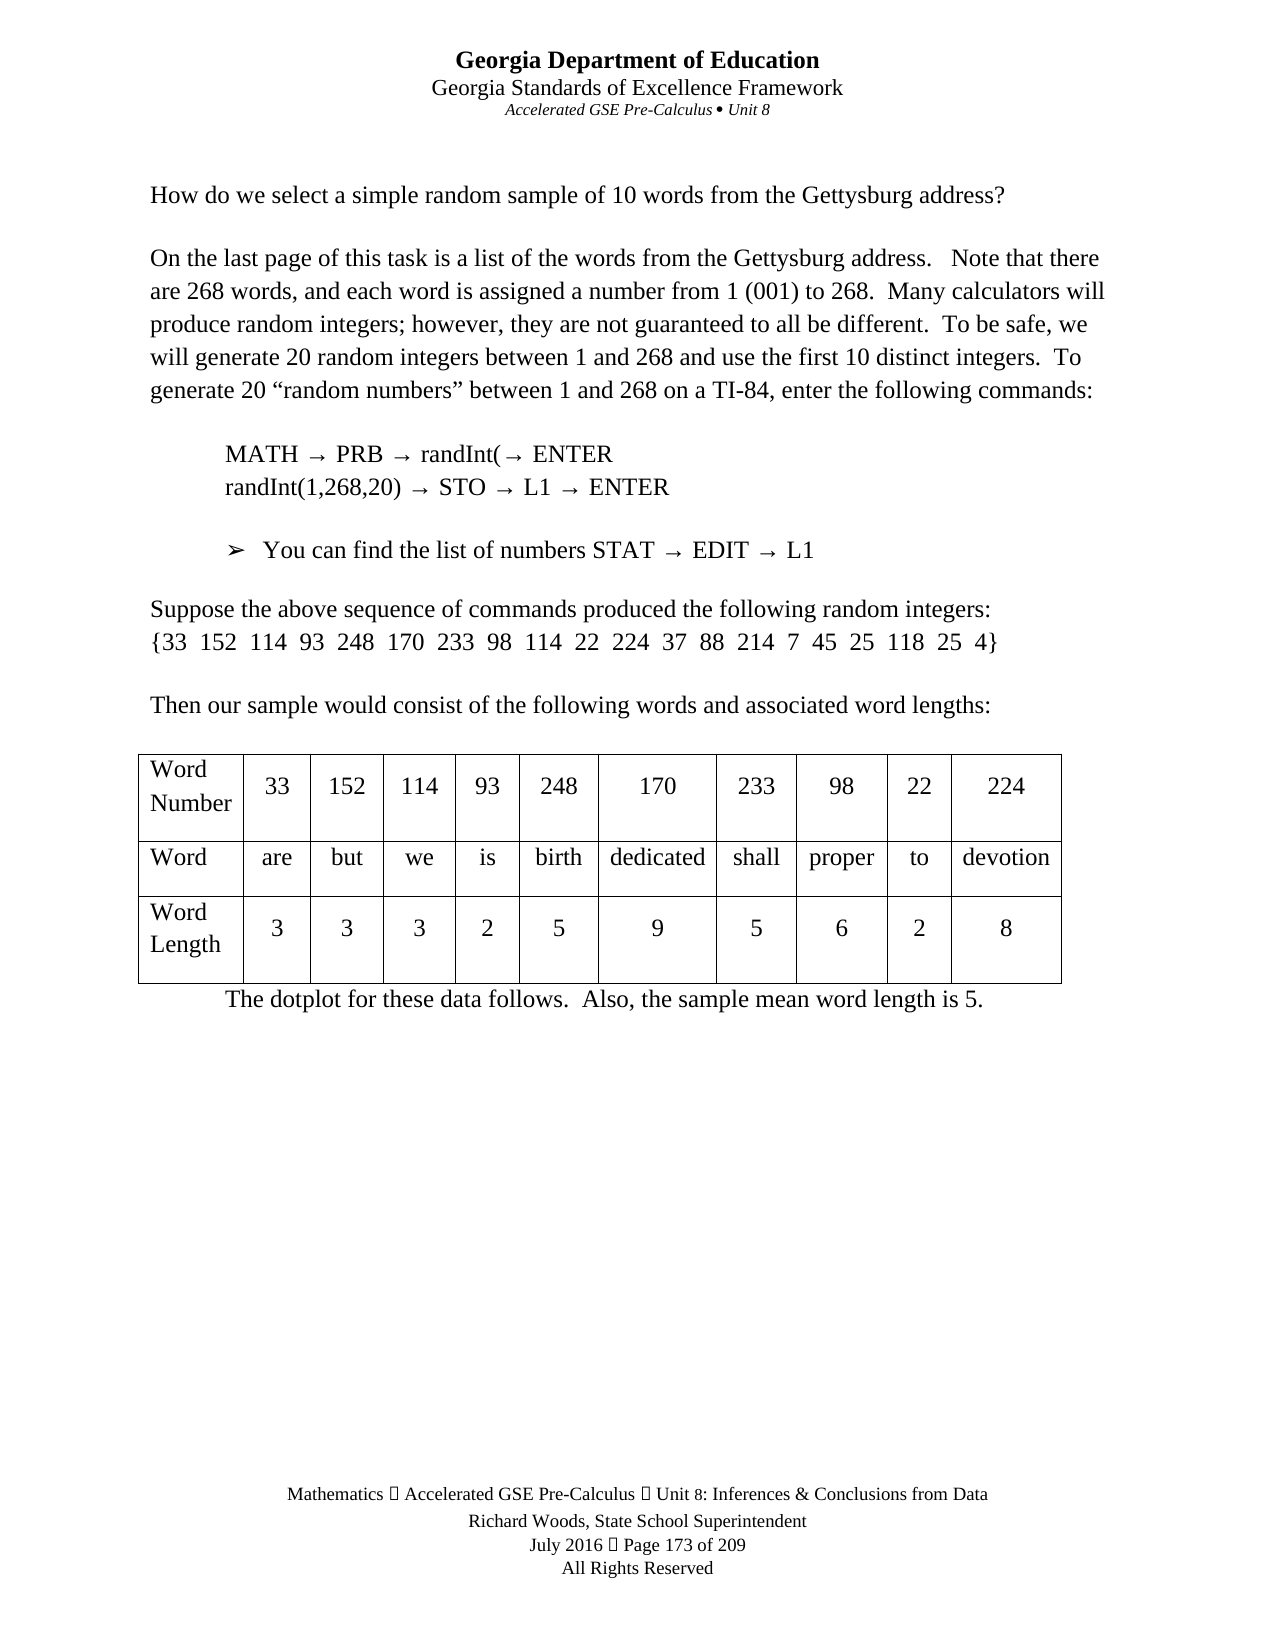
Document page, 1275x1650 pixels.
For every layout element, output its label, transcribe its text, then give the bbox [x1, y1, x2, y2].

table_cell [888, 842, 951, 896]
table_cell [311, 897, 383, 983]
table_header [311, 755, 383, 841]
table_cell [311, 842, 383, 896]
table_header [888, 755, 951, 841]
list You can find the list of numbers STAT → EDIT → L1 [225, 535, 1125, 564]
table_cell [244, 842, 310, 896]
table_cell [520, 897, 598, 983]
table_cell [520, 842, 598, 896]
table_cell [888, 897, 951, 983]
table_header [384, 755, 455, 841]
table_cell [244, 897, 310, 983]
text How do we select a simple random sample of 10 words from the Gettysburg address? [150, 180, 1125, 209]
text Suppose the above sequence of commands produced the following random integers: [150, 594, 1125, 623]
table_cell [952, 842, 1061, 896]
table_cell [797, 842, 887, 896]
text randInt(1,268,20) → STO → L1 → ENTER [150, 472, 1125, 501]
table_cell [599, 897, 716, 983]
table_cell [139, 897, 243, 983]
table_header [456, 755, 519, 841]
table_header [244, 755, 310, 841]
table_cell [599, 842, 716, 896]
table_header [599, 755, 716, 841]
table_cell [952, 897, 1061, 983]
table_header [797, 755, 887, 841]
text On the last page of this task is a list of the words from the Gettysburg address. Note that there are 268 words, and each word is assigned a number from 1 (001) to 268. Many calculators will produce random integers; however, they are not guaranteed to all be different. To be safe, we will generate 20 random integers between 1 and 268 and use the first 10 distinct integers. To generate 20 “random numbers” between 1 and 268 on a TI-84, enter the following commands: [150, 243, 1125, 404]
text Then our sample would consist of the following words and associated word lengths: [150, 690, 1125, 719]
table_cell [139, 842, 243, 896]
text MATH → PRB → randInt(→ ENTER [150, 439, 1125, 467]
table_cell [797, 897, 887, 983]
text The dotplot for these data follows. Also, the sample mean word length is 5. [150, 984, 1125, 1013]
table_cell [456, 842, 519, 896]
text {33 152 114 93 248 170 233 98 114 22 224 37 88 214 7 45 25 118 25 4} [150, 627, 1125, 656]
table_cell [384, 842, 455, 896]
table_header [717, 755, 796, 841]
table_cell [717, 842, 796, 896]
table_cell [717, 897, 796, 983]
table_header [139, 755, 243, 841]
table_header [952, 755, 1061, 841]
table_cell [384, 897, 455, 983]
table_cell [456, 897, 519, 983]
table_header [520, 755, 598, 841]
